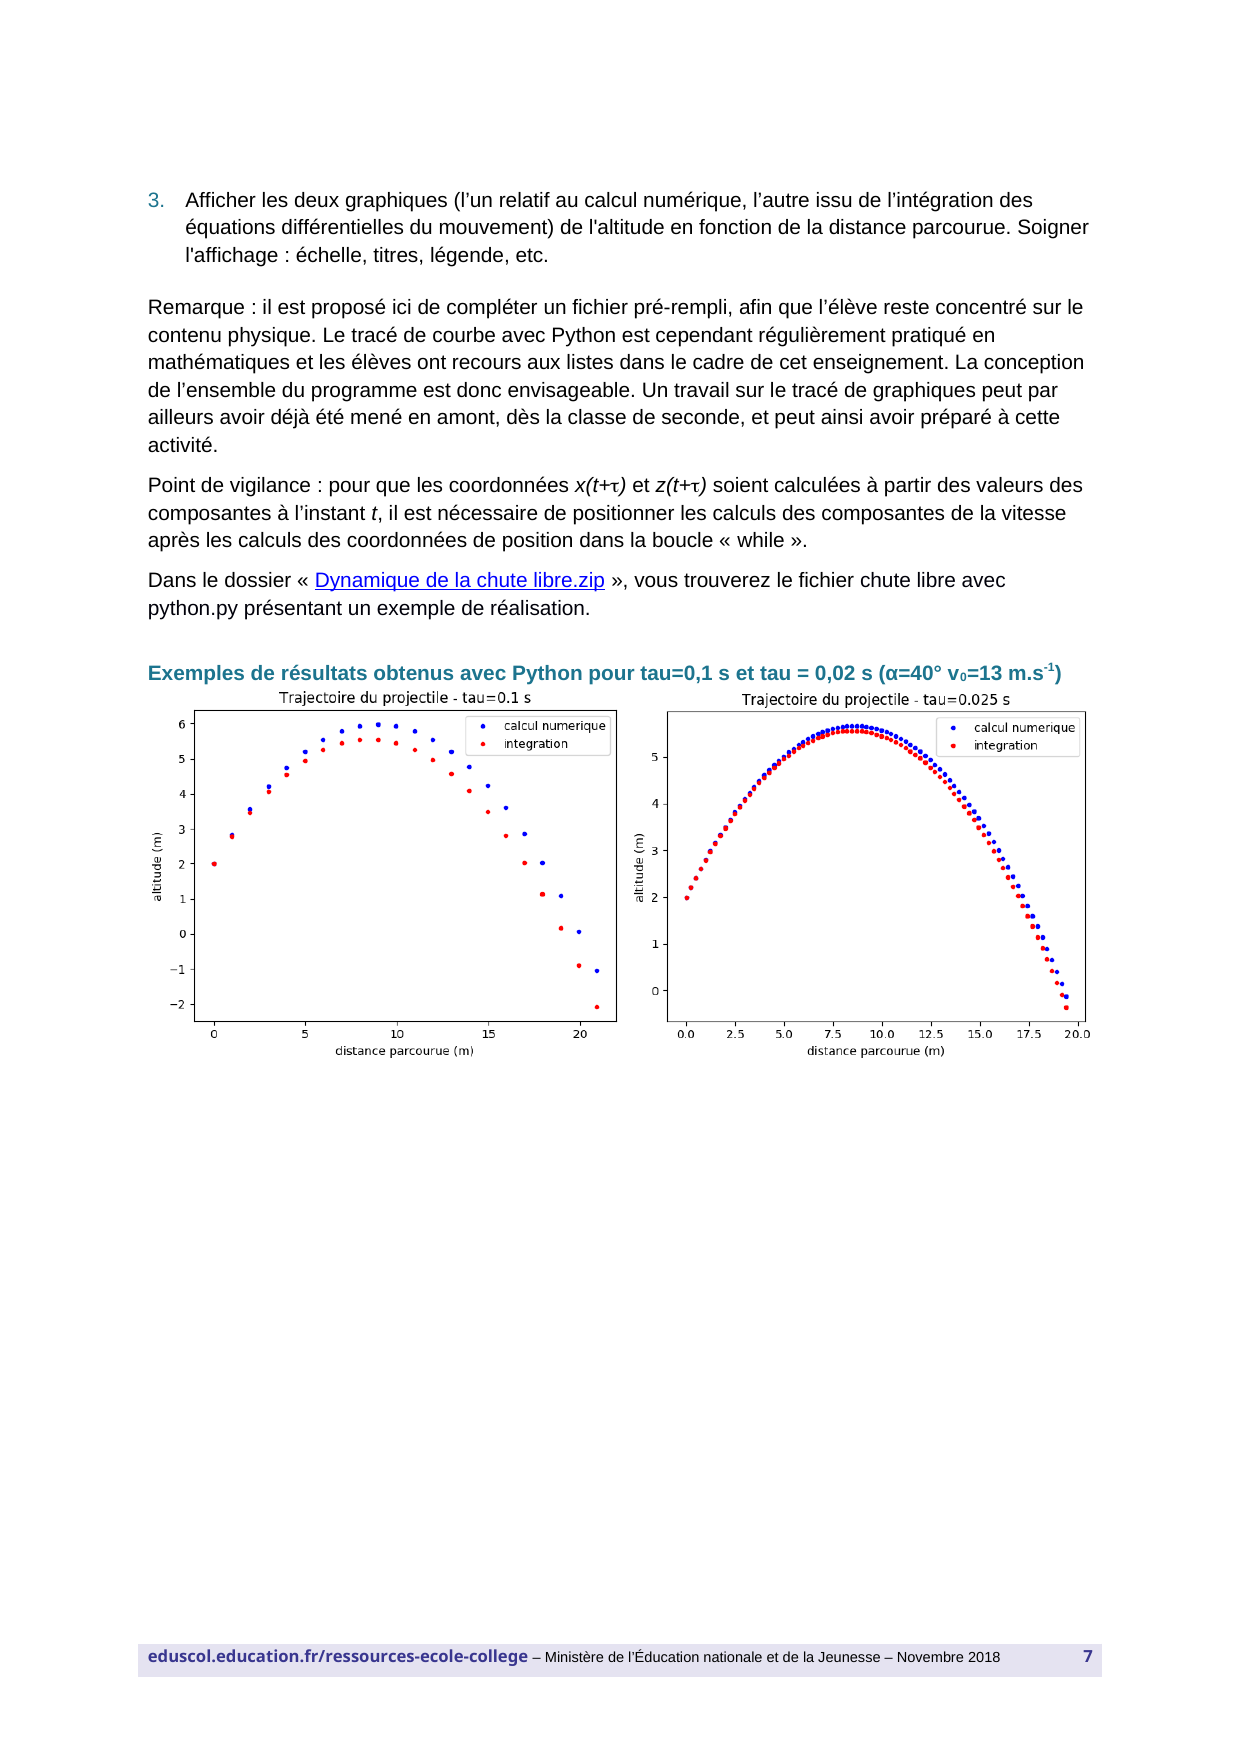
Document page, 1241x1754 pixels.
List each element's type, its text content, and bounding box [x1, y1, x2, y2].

subtitle Exemples de résultats obtenus avec Python pour tau=0,1 s et tau = 0,02 s (α=40° v0=13 m.s-1) [148, 660, 1092, 684]
text Dans le dossier « Dynamique de la chute libre.zip », vous trouverez le fichier chute libre avec python.py présentant un exemple de réalisation. [148, 568, 1092, 619]
list Afficher les deux graphiques (l’un relatif au calcul numérique, l’autre issu de l’intégration des équations différentielles du mouvement) de l'altitude en fonction de la distance parcourue. Soigner l'affichage : échelle, titres, légende, etc. [148, 188, 1092, 267]
text Point de vigilance : pour que les coordonnées x(t+) et z(t+) soient calculées à partir des valeurs des composantes à l’instant t, il est nécessaire de positionner les calculs des composantes de la vitesse après les calculs des coordonnées de position dans la boucle « while ». [148, 473, 1092, 552]
text Remarque : il est proposé ici de compléter un fichier pré-rempli, afin que l’élève reste concentré sur le contenu physique. Le tracé de courbe avec Python est cependant régulièrement pratiqué en mathématiques et les élèves ont recours aux listes dans le cadre de cet enseignement. La conception de l’ensemble du programme est donc envisageable. Un travail sur le tracé de graphiques peut par ailleurs avoir déjà été mené en amont, dès la classe de seconde, et peut ainsi avoir préparé à cette activité. [148, 295, 1092, 457]
picture [147, 687, 1093, 1065]
